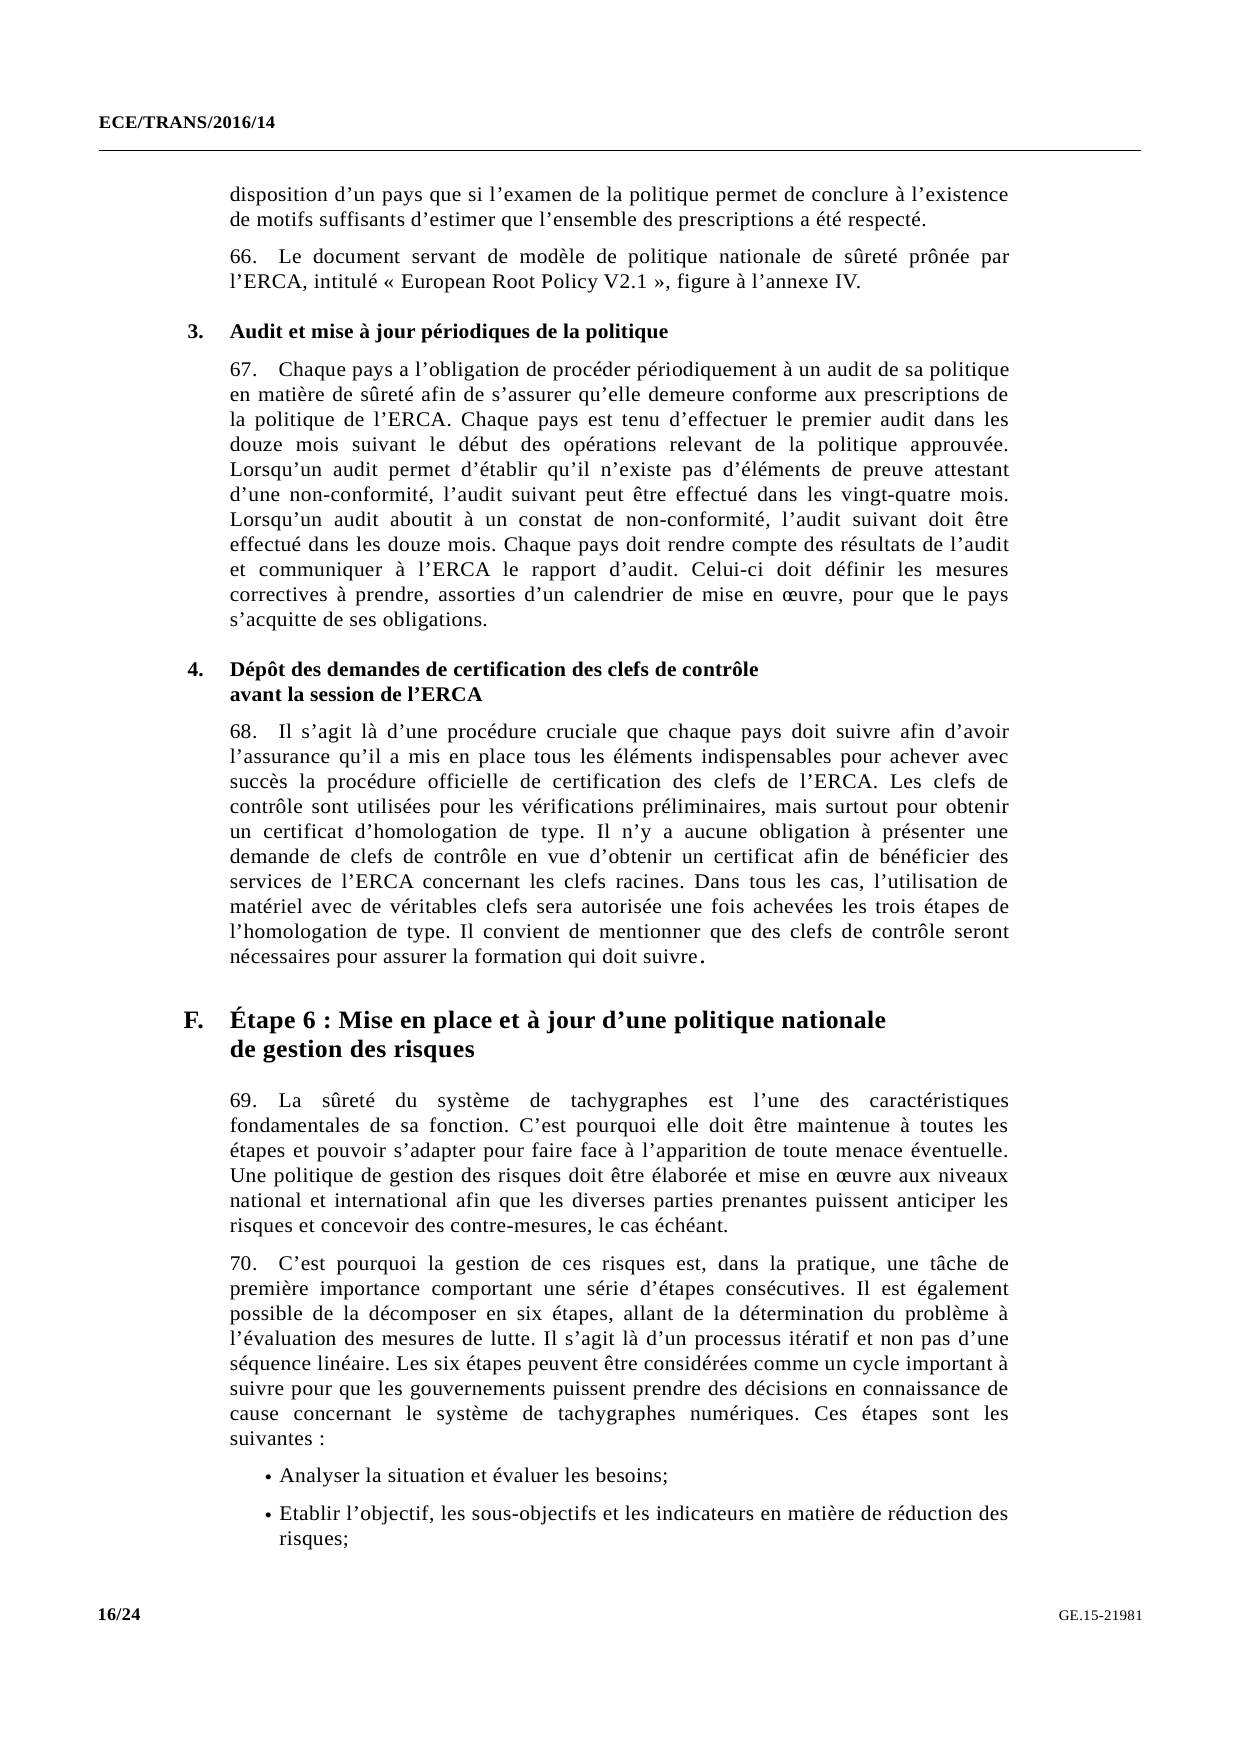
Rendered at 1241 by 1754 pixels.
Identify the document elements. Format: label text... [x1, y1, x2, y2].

list Chaque pays a l’obligation de procéder périodiquement à un audit de sa politique en matière de sûreté afin de s’assurer qu’elle demeure conforme aux prescriptions de la politique de l’ERCA. Chaque pays est tenu d’effectuer le premier audit dans les douze mois suivant le début des opérations relevant de la politique approuvée. Lorsqu’un audit permet d’établir qu’il n’existe pas d’éléments de preuve attestant d’une non-conformité, l’audit suivant peut être effectué dans les vingt-quatre mois. Lorsqu’un audit aboutit à un constat de non-conformité, l’audit suivant doit être effectué dans les douze mois. Chaque pays doit rendre compte des résultats de l’audit et communiquer à l’ERCA le rapport d’audit. Celui-ci doit définir les mesures correctives à prendre, assorties d’un calendrier de mise en œuvre, pour que le pays s’acquitte de ses obligations. [229, 356, 1011, 631]
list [229, 181, 1011, 231]
text Analyser la situation et évaluer les besoins; [266, 1463, 1011, 1488]
list Il s’agit là d’une procédure cruciale que chaque pays doit suivre afin d’avoir l’assurance qu’il a mis en place tous les éléments indispensables pour achever avec succès la procédure officielle de certification des clefs de l’ERCA. Les clefs de contrôle sont utilisées pour les vérifications préliminaires, mais surtout pour obtenir un certificat d’homologation de type. Il n’y a aucune obligation à présenter une demande de clefs de contrôle en vue d’obtenir un certificat afin de bénéficier des services de l’ERCA concernant les clefs racines. Dans tous les cas, l’utilisation de matériel avec de véritables clefs sera autorisée une fois achevées les trois étapes de l’homologation de type. Il convient de mentionner que des clefs de contrôle seront nécessaires pour assurer la formation qui doit suivre. [229, 719, 1011, 969]
list Le document servant de modèle de politique nationale de sûreté prônée par l’ERCA, intitulé « European Root Policy V2.1 », figure à l’annexe IV. [229, 244, 1011, 294]
list C’est pourquoi la gestion de ces risques est, dans la pratique, une tâche de première importance comportant une série d’étapes consécutives. Il est également possible de la décomposer en six étapes, allant de la détermination du problème à l’évaluation des mesures de lutte. Il s’agit là d’un processus itératif et non pas d’une séquence linéaire. Les six étapes peuvent être considérées comme un cycle important à suivre pour que les gouvernements puissent prendre des décisions en connaissance de cause concernant le système de tachygraphes numériques. Ces étapes sont les suivantes : [229, 1250, 1011, 1450]
list La sûreté du système de tachygraphes est l’une des caractéristiques fondamentales de sa fonction. C’est pourquoi elle doit être maintenue à toutes les étapes et pouvoir s’adapter pour faire face à l’apparition de toute menace éventuelle. Une politique de gestion des risques doit être élaborée et mise en œuvre aux niveaux national et international afin que les diverses parties prenantes puissent anticiper les risques et concevoir des contre-mesures, le cas échéant. [229, 1088, 1011, 1238]
text 3. Audit et mise à jour périodiques de la politique [97, 319, 1011, 344]
text F. Étape 6 : Mise en place et à jour d’une politique nationale de gestion des risques [97, 1006, 1011, 1063]
text Etablir l’objectif, les sous-objectifs et les indicateurs en matière de réduction des risques; [266, 1500, 1011, 1550]
text 4. Dépôt des demandes de certification des clefs de contrôle avant la session de l’ERCA [97, 656, 1011, 706]
